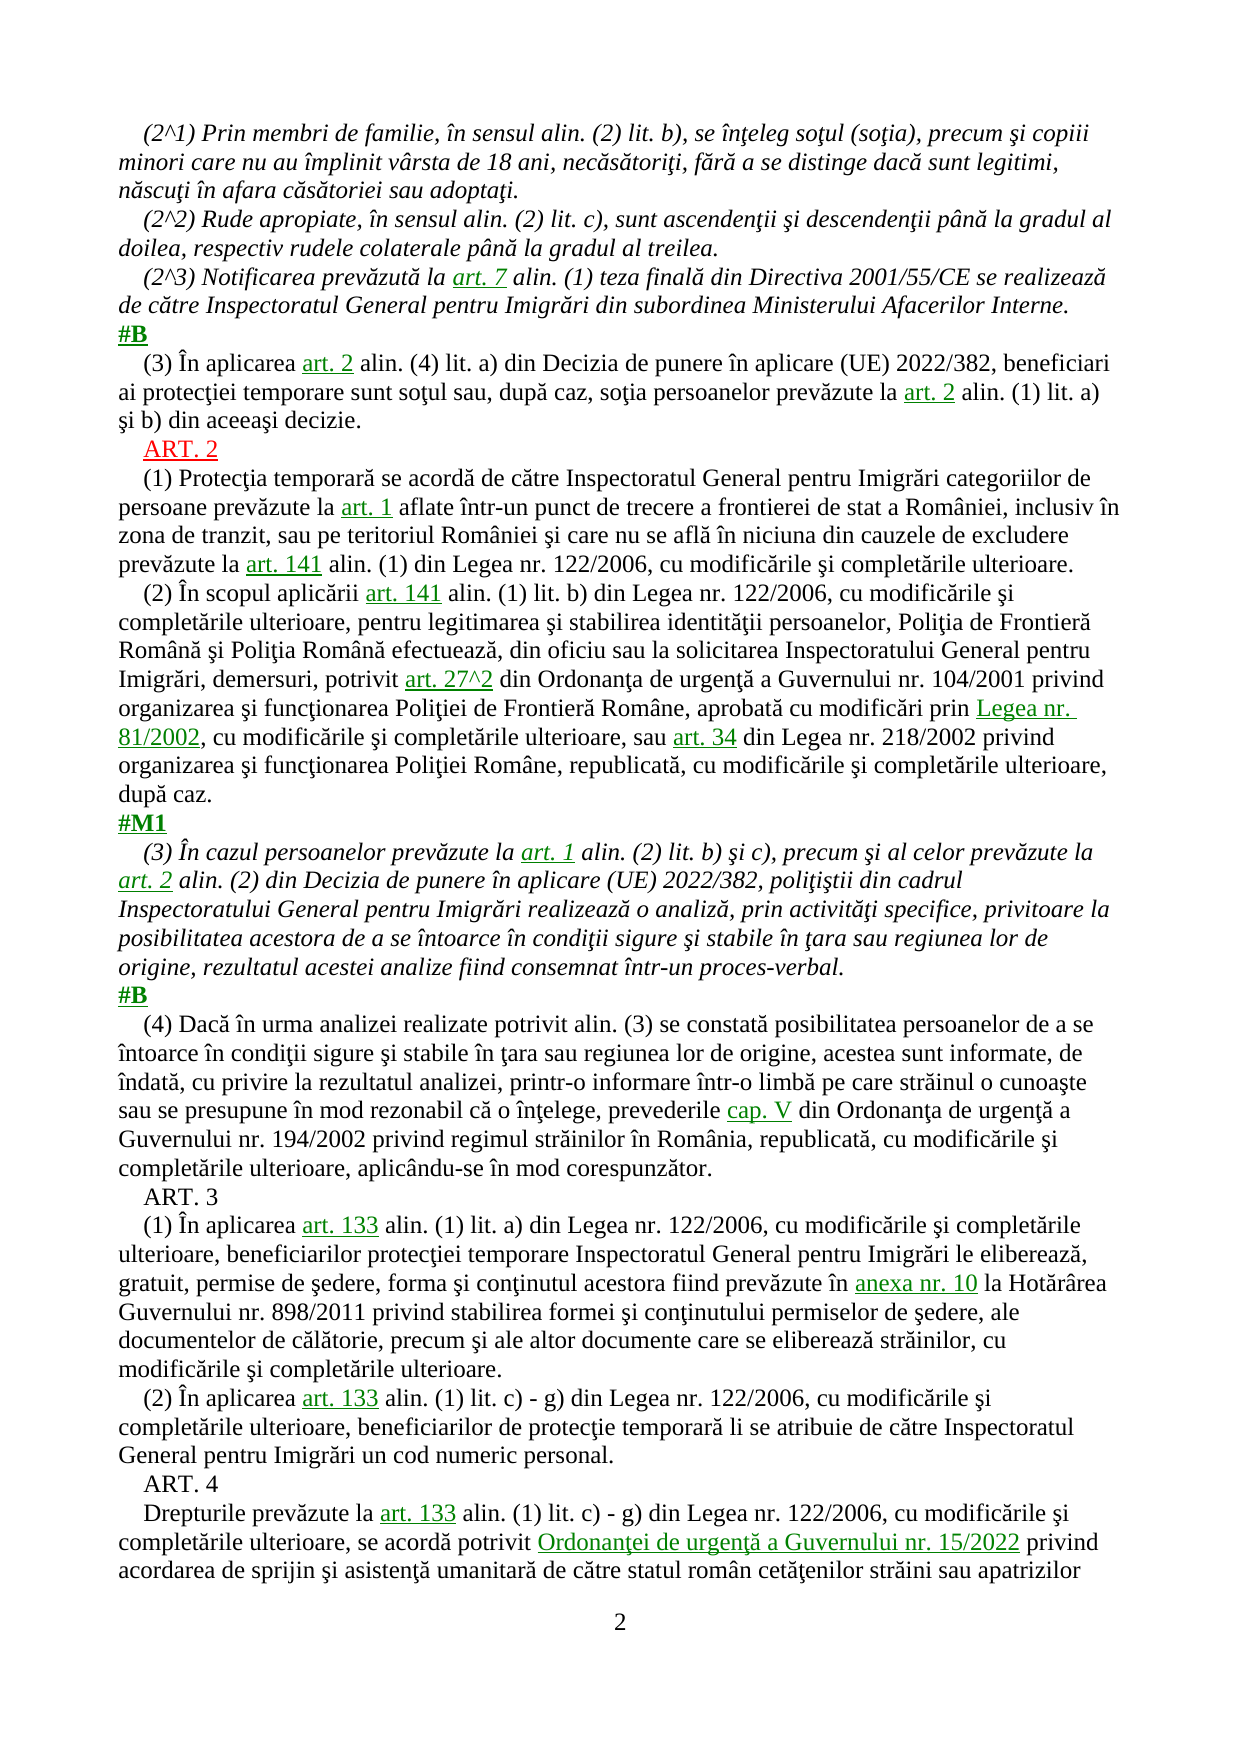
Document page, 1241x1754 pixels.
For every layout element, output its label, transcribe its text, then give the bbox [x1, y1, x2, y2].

text (4) Dacă în urma analizei realizate potrivit alin. (3) se constată posibilitatea persoanelor de a se întoarce în condiţii sigure şi stabile în ţara sau regiunea lor de origine, acestea sunt informate, de îndată, cu privire la rezultatul analizei, printr-o informare într-o limbă pe care străinul o cunoaşte sau se presupune în mod rezonabil că o înţelege, prevederile cap. V din Ordonanţa de urgenţă a Guvernului nr. 194/2002 privind regimul străinilor în România, republicată, cu modificările şi completările ulterioare, aplicându-se în mod corespunzător. [118, 1009, 1122, 1182]
text ART. 2 [118, 434, 1122, 463]
text (3) În aplicarea art. 2 alin. (4) lit. a) din Decizia de punere în aplicare (UE) 2022/382, beneficiari ai protecţiei temporare sunt soţul sau, după caz, soţia persoanelor prevăzute la art. 2 alin. (1) lit. a) şi b) din aceeaşi decizie. [118, 348, 1122, 434]
text #B [118, 981, 1122, 1009]
text #B [118, 319, 1122, 348]
text (1) Protecţia temporară se acordă de către Inspectoratul General pentru Imigrări categoriilor de persoane prevăzute la art. 1 aflate într-un punct de trecere a frontierei de stat a României, inclusiv în zona de tranzit, sau pe teritoriul României şi care nu se află în niciuna din cauzele de excludere prevăzute la art. 141 alin. (1) din Legea nr. 122/2006, cu modificările şi completările ulterioare. [118, 463, 1122, 578]
text (2^1) Prin membri de familie, în sensul alin. (2) lit. b), se înţeleg soţul (soţia), precum şi copiii minori care nu au împlinit vârsta de 18 ani, necăsătoriţi, fără a se distinge dacă sunt legitimi, născuţi în afara căsătoriei sau adoptaţi. [118, 118, 1122, 204]
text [118, 1498, 1122, 1584]
text (1) În aplicarea art. 133 alin. (1) lit. a) din Legea nr. 122/2006, cu modificările şi completările ulterioare, beneficiarilor protecţiei temporare Inspectoratul General pentru Imigrări le eliberează, gratuit, permise de şedere, forma şi conţinutul acestora fiind prevăzute în anexa nr. 10 la Hotărârea Guvernului nr. 898/2011 privind stabilirea formei şi conţinutului permiselor de şedere, ale documentelor de călătorie, precum şi ale altor documente care se eliberează străinilor, cu modificările şi completările ulterioare. [118, 1211, 1122, 1383]
text #M1 [118, 808, 1122, 837]
text (2) În aplicarea art. 133 alin. (1) lit. c) - g) din Legea nr. 122/2006, cu modificările şi completările ulterioare, beneficiarilor de protecţie temporară li se atribuie de către Inspectoratul General pentru Imigrări un cod numeric personal. [118, 1383, 1122, 1469]
text ART. 4 [118, 1469, 1122, 1498]
text ART. 3 [118, 1182, 1122, 1211]
text (2^3) Notificarea prevăzută la art. 7 alin. (1) teza finală din Directiva 2001/55/CE se realizează de către Inspectoratul General pentru Imigrări din subordinea Ministerului Afacerilor Interne. [118, 262, 1122, 319]
text (3) În cazul persoanelor prevăzute la art. 1 alin. (2) lit. b) şi c), precum şi al celor prevăzute la art. 2 alin. (2) din Decizia de punere în aplicare (UE) 2022/382, poliţiştii din cadrul Inspectoratului General pentru Imigrări realizează o analiză, prin activităţi specifice, privitoare la posibilitatea acestora de a se întoarce în condiţii sigure şi stabile în ţara sau regiunea lor de origine, rezultatul acestei analize fiind consemnat într-un proces-verbal. [118, 837, 1122, 981]
text (2^2) Rude apropiate, în sensul alin. (2) lit. c), sunt ascendenţii şi descendenţii până la gradul al doilea, respectiv rudele colaterale până la gradul al treilea. [118, 204, 1122, 262]
text (2) În scopul aplicării art. 141 alin. (1) lit. b) din Legea nr. 122/2006, cu modificările şi completările ulterioare, pentru legitimarea şi stabilirea identităţii persoanelor, Poliţia de Frontieră Română şi Poliţia Română efectuează, din oficiu sau la solicitarea Inspectoratului General pentru Imigrări, demersuri, potrivit art. 27^2 din Ordonanţa de urgenţă a Guvernului nr. 104/2001 privind organizarea şi funcţionarea Poliţiei de Frontieră Române, aprobată cu modificări prin Legea nr. 81/2002, cu modificările şi completările ulterioare, sau art. 34 din Legea nr. 218/2002 privind organizarea şi funcţionarea Poliţiei Române, republicată, cu modificările şi completările ulterioare, după caz. [118, 578, 1122, 808]
